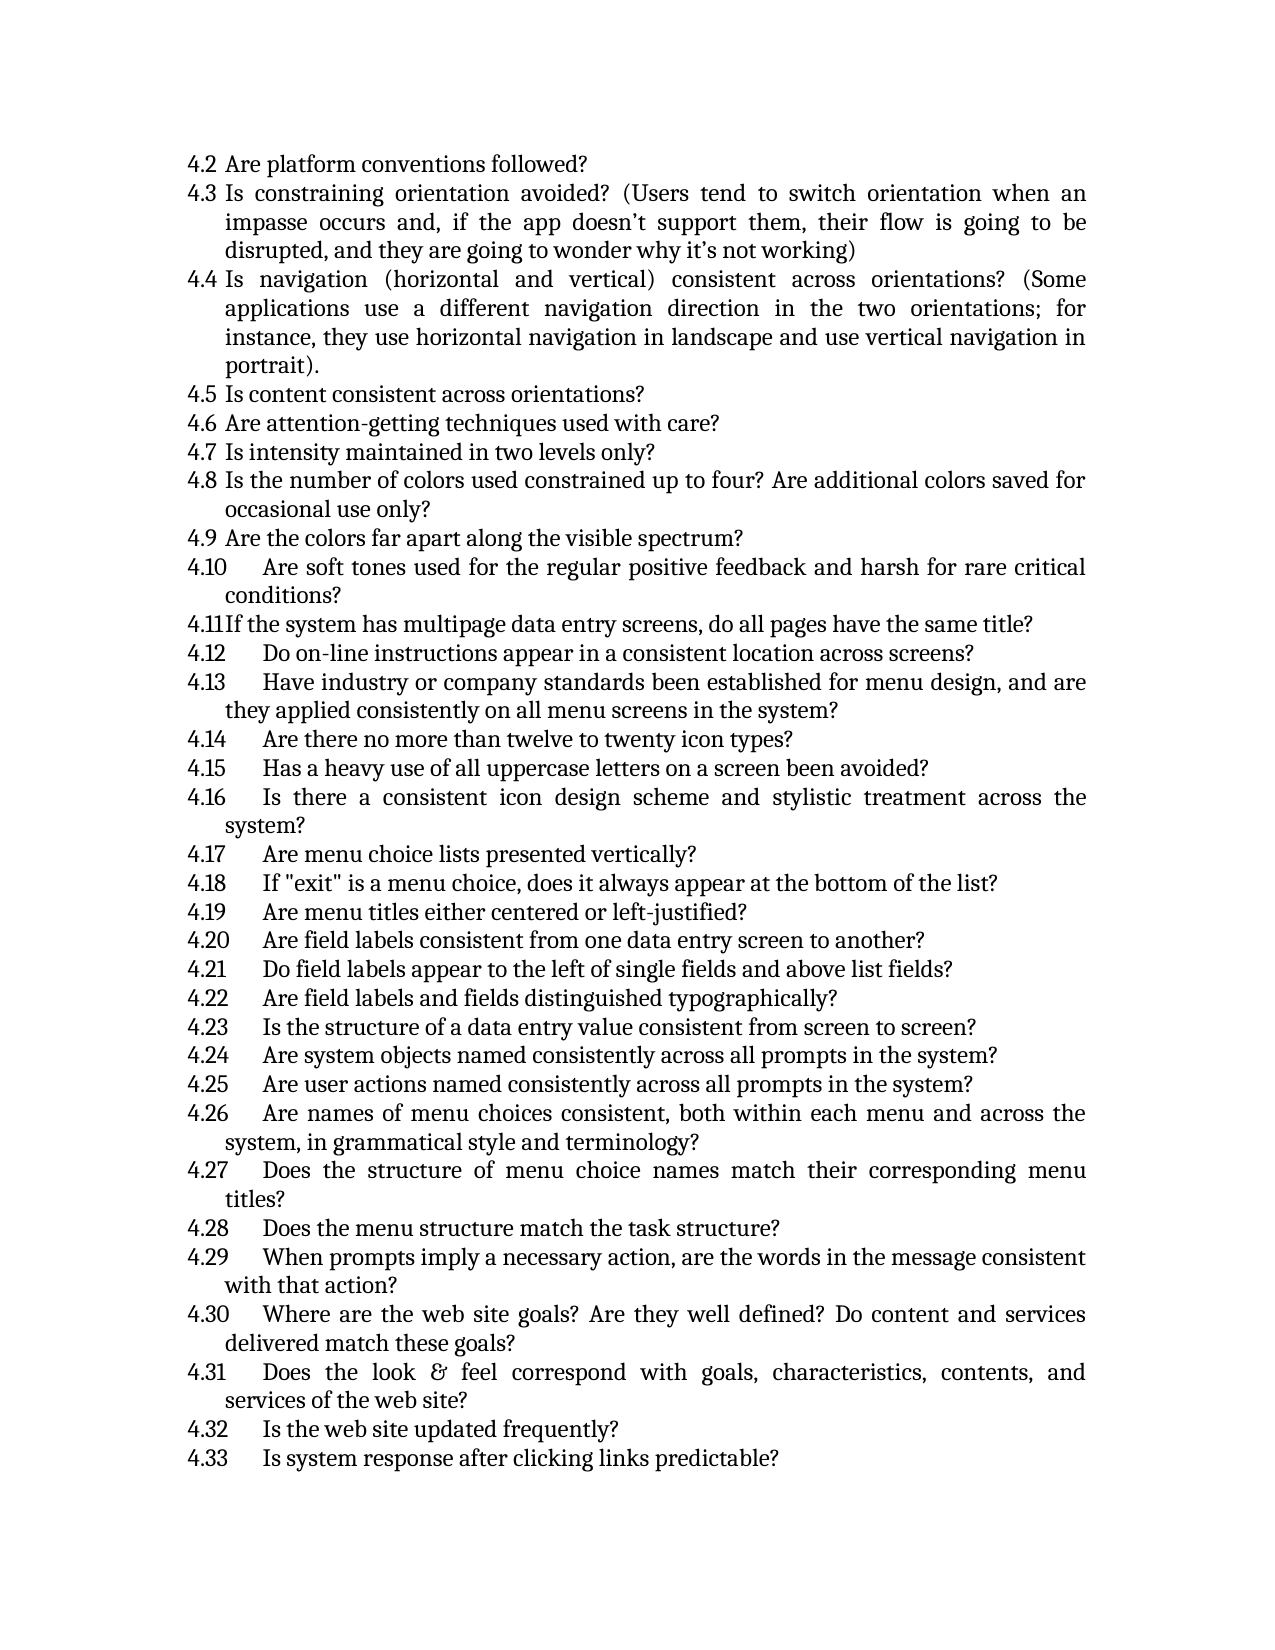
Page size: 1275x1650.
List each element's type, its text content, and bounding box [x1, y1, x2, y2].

list Have industry or company standards been established for menu design, and are they applied consistently on all menu screens in the system? [187, 667, 1087, 725]
list Are the colors far apart along the visible spectrum? [187, 524, 1087, 552]
list Does the structure of menu choice names match their corresponding menu titles? [187, 1156, 1087, 1214]
list Are soft tones used for the regular positive feedback and harsh for rare critical conditions? [187, 552, 1087, 610]
list Are there no more than twelve to twenty icon types? [187, 725, 1087, 754]
list Is the web site updated frequently? [187, 1415, 1087, 1444]
list Do on-line instructions appear in a consistent location across screens? [187, 639, 1087, 667]
list Are menu choice lists presented vertically? [187, 840, 1087, 869]
list If "exit" is a menu choice, does it always appear at the bottom of the list? [187, 869, 1087, 897]
list Is there a consistent icon design scheme and stylistic treatment across the system? [187, 782, 1087, 840]
list Is constraining orientation avoided? (Users tend to switch orientation when an impasse occurs and, if the app doesn’t support them, their flow is going to be disrupted, and they are going to wonder why it’s not working) [187, 179, 1087, 265]
list Is content consistent across orientations? [187, 380, 1087, 409]
list Does the menu structure match the task structure? [187, 1214, 1087, 1242]
list Are platform conventions followed? [187, 150, 1087, 179]
list Are names of menu choices consistent, both within each menu and across the system, in grammatical style and terminology? [187, 1099, 1087, 1156]
list Are menu titles either centered or left-justified? [187, 897, 1087, 926]
list Are field labels and fields distinguished typographically? [187, 984, 1087, 1012]
list Are attention-getting techniques used with care? [187, 409, 1087, 437]
list Are system objects named consistently across all prompts in the system? [187, 1041, 1087, 1070]
list Is system response after clicking links predictable? [187, 1444, 1087, 1472]
list Do field labels appear to the left of single fields and above list fields? [187, 955, 1087, 984]
list Are field labels consistent from one data entry screen to another? [187, 926, 1087, 955]
list Is intensity maintained in two levels only? [187, 437, 1087, 466]
list Has a heavy use of all uppercase letters on a screen been avoided? [187, 754, 1087, 782]
list Does the look & feel correspond with goals, characteristics, contents, and services of the web site? [187, 1357, 1087, 1415]
list Is navigation (horizontal and vertical) consistent across orientations? (Some applications use a different navigation direction in the two orientations; for instance, they use horizontal navigation in landscape and use vertical navigation in portrait). [187, 265, 1087, 380]
list Are user actions named consistently across all prompts in the system? [187, 1070, 1087, 1099]
list Is the structure of a data entry value consistent from screen to screen? [187, 1012, 1087, 1041]
list Where are the web site goals? Are they well defined? Do content and services delivered match these goals? [187, 1300, 1087, 1357]
list When prompts imply a necessary action, are the words in the message consistent with that action? [187, 1242, 1087, 1300]
list Is the number of colors used constrained up to four? Are additional colors saved for occasional use only? [187, 466, 1087, 524]
list If the system has multipage data entry screens, do all pages have the same title? [187, 610, 1087, 639]
